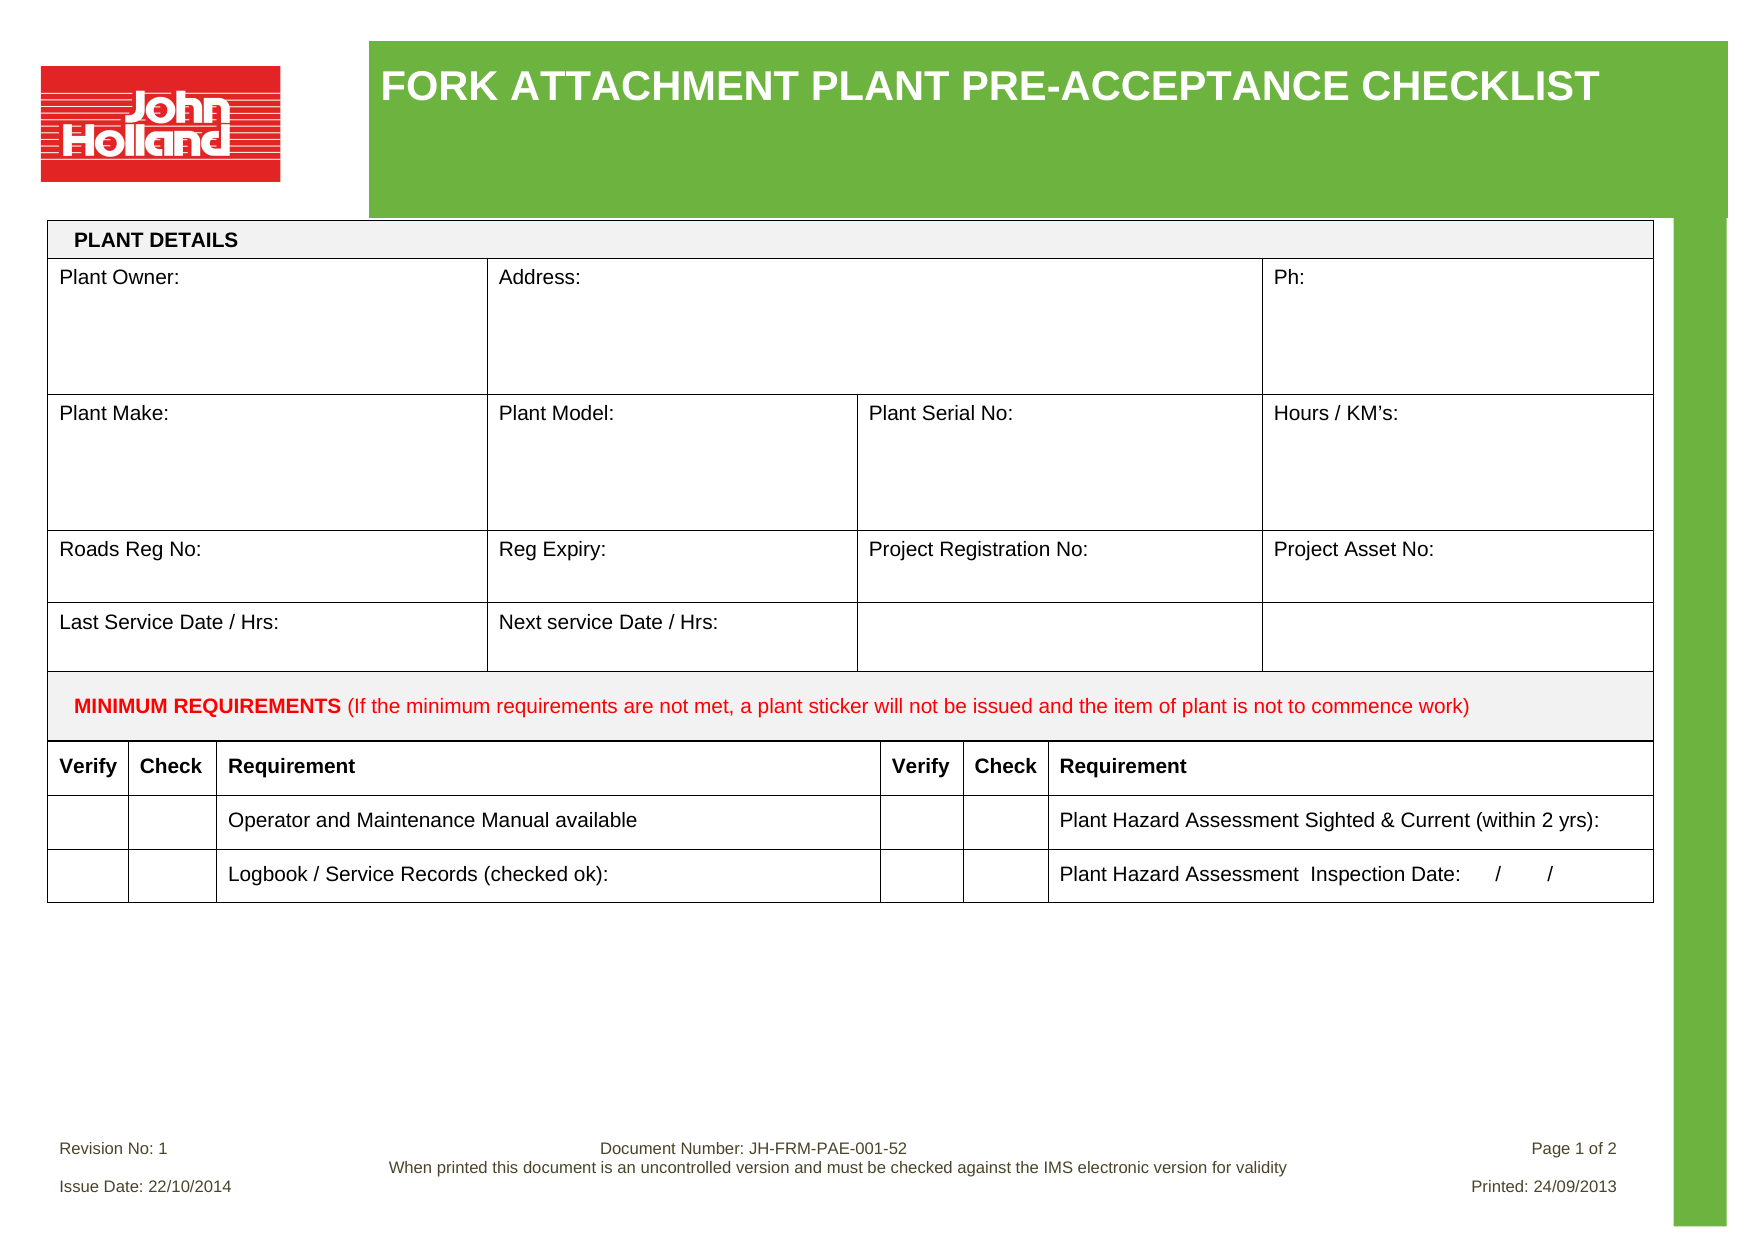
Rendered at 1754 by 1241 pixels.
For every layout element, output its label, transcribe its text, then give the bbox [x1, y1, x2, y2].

table_cell Address: [488, 259, 1262, 394]
table_header Verify [881, 742, 963, 794]
table_cell Plant Serial No: [858, 395, 1262, 529]
table_header PLANT DETAILS [48, 221, 1653, 258]
table_cell Plant Make: [48, 395, 487, 529]
table_header Requirement [1049, 742, 1653, 794]
table_cell [881, 796, 963, 848]
table_cell Project Asset No: [1263, 531, 1653, 602]
table_cell Plant Hazard Assessment Sighted & Current (within 2 yrs): [1049, 796, 1653, 848]
table_header Check [129, 742, 216, 794]
picture [40, 66, 281, 182]
table_cell [964, 850, 1048, 902]
table_cell Last Service Date / Hrs: [48, 603, 487, 671]
table_cell [881, 850, 963, 902]
table_header Requirement [217, 742, 880, 794]
table_cell Plant Hazard Assessment Inspection Date: / / [1049, 850, 1653, 902]
table_cell [129, 796, 216, 848]
table_cell [48, 850, 128, 902]
table_cell Reg Expiry: [488, 531, 857, 602]
table_header Verify [48, 742, 128, 794]
table_cell Next service Date / Hrs: [488, 603, 857, 671]
table_cell [1263, 603, 1653, 671]
table_cell Hours / KM’s: [1263, 395, 1653, 529]
table_header Check [964, 742, 1048, 794]
table_cell Ph: [1263, 259, 1653, 394]
table_cell [48, 796, 128, 848]
table_cell Plant Model: [488, 395, 857, 529]
table_cell [858, 603, 1262, 671]
table_cell [129, 850, 216, 902]
table_cell Project Registration No: [858, 531, 1262, 602]
table_cell Roads Reg No: [48, 531, 487, 602]
table_cell [964, 796, 1048, 848]
table_cell Logbook / Service Records (checked ok): [217, 850, 880, 902]
table_cell Operator and Maintenance Manual available [217, 796, 880, 848]
table_cell Plant Owner: [48, 259, 487, 394]
table_cell MINIMUM REQUIREMENTS (If the minimum requirements are not met, a plant sticker will not be issued and the item of plant is not to commence work) [48, 672, 1653, 740]
